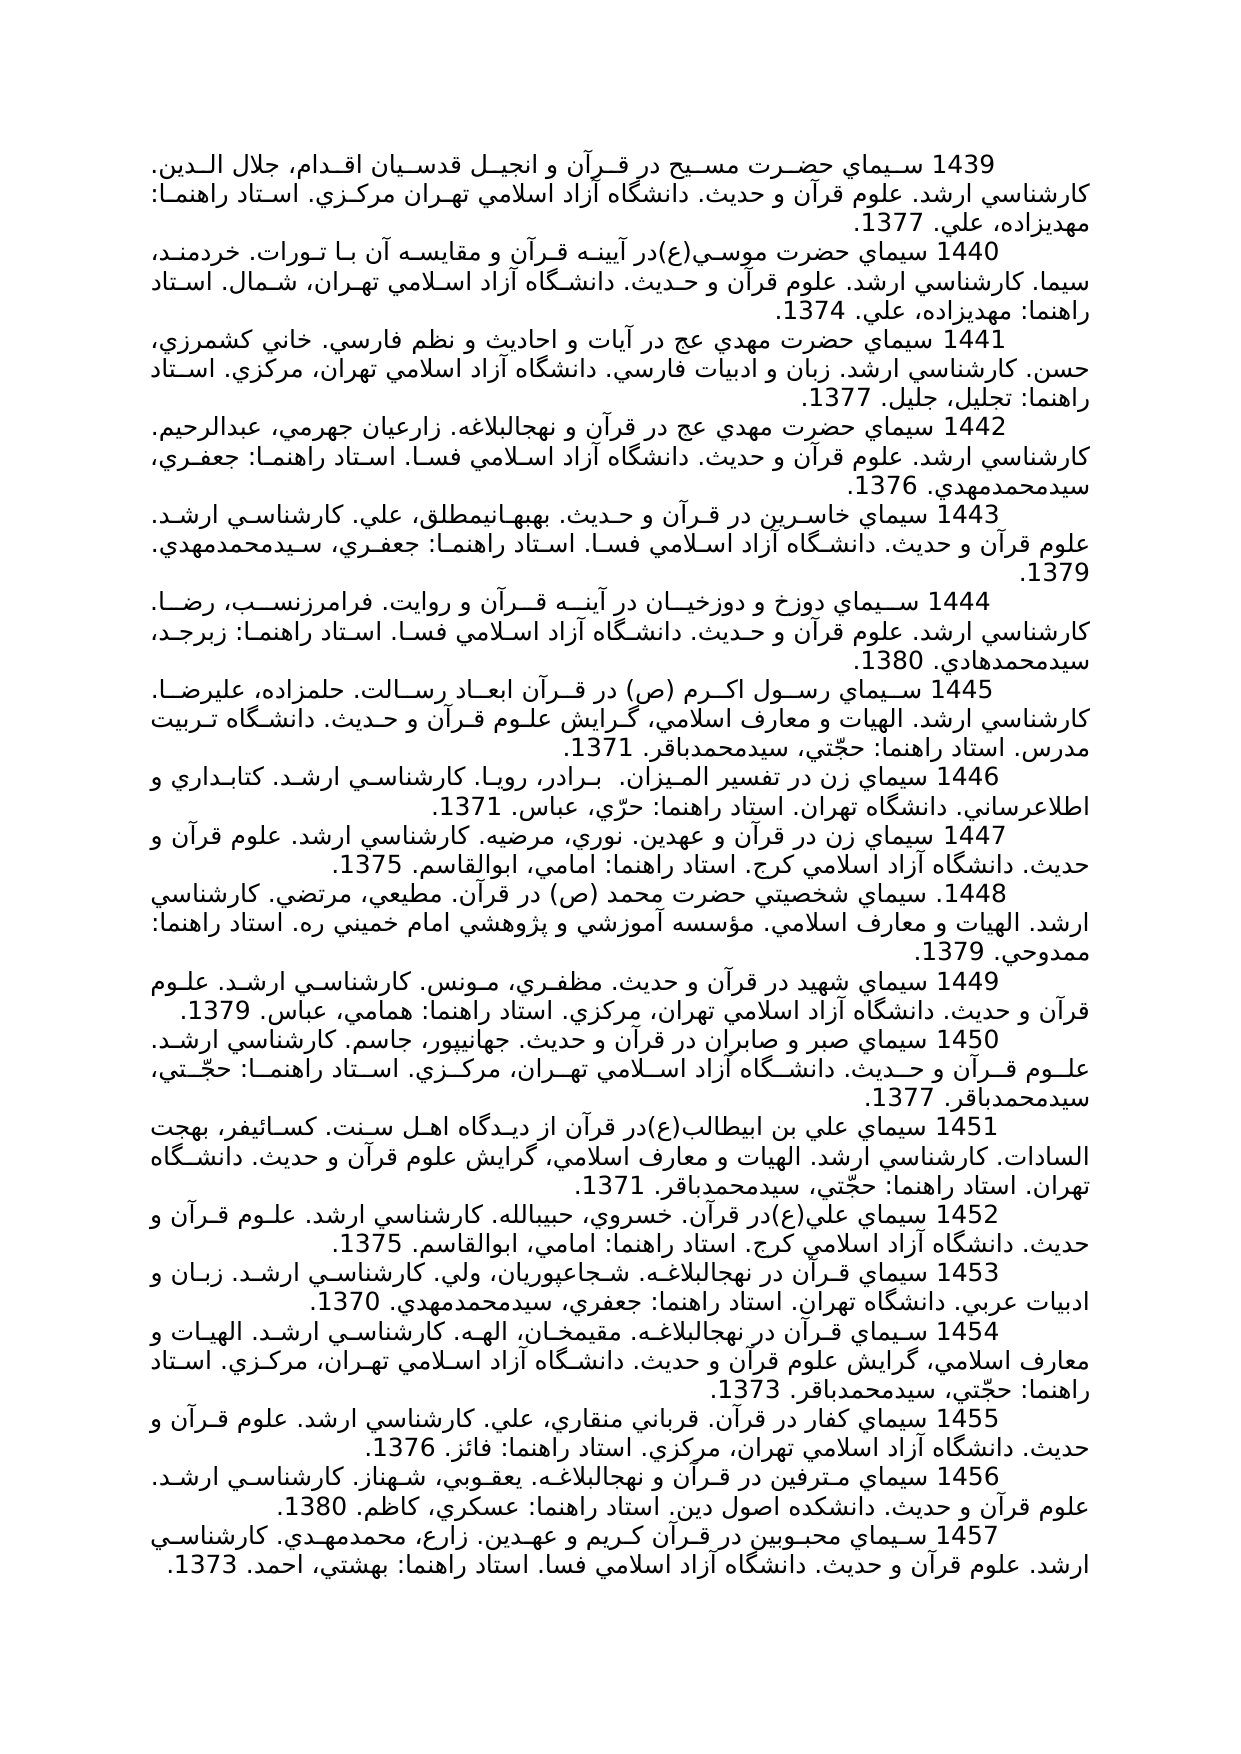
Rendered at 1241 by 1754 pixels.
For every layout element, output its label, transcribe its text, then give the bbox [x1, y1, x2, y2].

text 1451 سيماي علي بن ابيطالب(ع)در قرآن از ديدگاه اهل سنت. كسائي‏فر، بهجت السادات. كارشناسي ارشد. الهيات و معارف اسلامي، گرايش علوم قرآن و حديث. دانشگاه تهران. استاد راهنما: حجّتي، سيدمحمدباقر. 1371. [150, 1112, 1090, 1200]
text 1448. سيماي شخصيتي حضرت محمد (ص) در قرآن. مطيعي، مرتضي. كارشناسي ارشد. الهيات و معارف اسلامي. مؤسسه آموزشي و پژوهشي امام خميني ره. استاد راهنما: ممدوحي. 1379. [150, 879, 1090, 967]
text 1450 سيماي صبر و صابران در قرآن و حديث. جهاني‏پور، جاسم. كارشناسي ارشد. علوم قرآن و حديث. دانشگاه آزاد اسلامي تهران، مركزي. استاد راهنما: حجّتي، سيدمحمدباقر. 1377. [150, 1025, 1090, 1112]
text 1449 سيماي شهيد در قرآن و حديث. مظفري، مونس. كارشناسي ارشد. علوم قرآن و حديث. دانشگاه آزاد اسلامي تهران، مركزي. استاد راهنما: همامي، عباس. 1379. [150, 967, 1090, 1025]
text 1456 سيماي مترفين در قرآن و نهج‏البلاغه. يعقوبي، شهناز. كارشناسي ارشد. علوم قرآن و حديث. دانشكده اصول دين. استاد راهنما: عسكري، كاظم. 1380. [150, 1462, 1090, 1521]
text 1457 سيماي محبوبين در قرآن كريم و عهدين. زارع، محمدمهدي. كارشناسي ارشد. علوم قرآن و حديث. دانشگاه آزاد اسلامي فسا. استاد راهنما: بهشتي، احمد. 1373. [150, 1521, 1090, 1579]
text 1455 سيماي كفار در قرآن. قرباني منقاري، علي. كارشناسي ارشد. علوم قرآن و حديث. دانشگاه آزاد اسلامي تهران، مركزي. استاد راهنما: فائز. 1376. [150, 1404, 1090, 1462]
text 1444 سيماي دوزخ و دوزخيان در آينه قرآن و روايت. فرامرزنسب، رضا. كارشناسي ارشد. علوم قرآن و حديث. دانشگاه آزاد اسلامي فسا. استاد راهنما: زبرجد، سيدمحمدهادي. 1380. [150, 587, 1090, 675]
text 1447 سيماي زن در قرآن و عهدين. نوري، مرضيه. كارشناسي ارشد. علوم قرآن و حديث. دانشگاه آزاد اسلامي كرج. استاد راهنما: امامي، ابوالقاسم. 1375. [150, 821, 1090, 879]
text 1445 سيماي رسول اكرم (ص) در قرآن ابعاد رسالت. حلم‏زاده، عليرضا. كارشناسي ارشد. الهيات و معارف اسلامي، گرايش علوم قرآن و حديث. دانشگاه تربيت مدرس. استاد راهنما: حجّتي، سيدمحمدباقر. 1371. [150, 675, 1090, 762]
text 1440 سيماي حضرت موسي(ع)در آيينه قرآن و مقايسه آن با تورات. خردمند، سيما. كارشناسي ارشد. علوم قرآن و حديث. دانشگاه آزاد اسلامي تهران، شمال. استاد راهنما: مهديزاده، علي. 1374. [150, 237, 1090, 325]
text 1454 سيماي قرآن در نهج‏البلاغه. مقيم‏خان، الهه. كارشناسي ارشد. الهيات و معارف اسلامي، گرايش علوم قرآن و حديث. دانشگاه آزاد اسلامي تهران، مركزي. استاد راهنما: حجّتي، سيدمحمدباقر. 1373. [150, 1317, 1090, 1404]
text 1442 سيماي حضرت مهدي عج در قرآن و نهج‏البلاغه. زارعيان جهرمي، عبدالرحيم. كارشناسي ارشد. علوم قرآن و حديث. دانشگاه آزاد اسلامي فسا. استاد راهنما: جعفري، سيدمحمدمهدي. 1376. [150, 412, 1090, 500]
text 1452 سيماي علي(ع)در قرآن. خسروي، حبيب‏الله. كارشناسي ارشد. علوم قرآن و حديث. دانشگاه آزاد اسلامي كرج. استاد راهنما: امامي، ابوالقاسم. 1375. [150, 1200, 1090, 1258]
text 1453 سيماي قرآن در نهج‏البلاغه. شجاعپوريان، ولي. كارشناسي ارشد. زبان و ادبيات عربي. دانشگاه تهران. استاد راهنما: جعفري، سيدمحمدمهدي. 1370. [150, 1258, 1090, 1317]
text 1439 سيماي حضرت مسيح در قرآن و انجيل قدسيان اقدام، جلال الدين. كارشناسي ارشد. علوم قرآن و حديث. دانشگاه آزاد اسلامي تهران مركزي. استاد راهنما: مهديزاده، علي. 1377. [150, 150, 1090, 237]
text 1441 سيماي حضرت مهدي عج در آيات و احاديث و نظم فارسي. خاني كشمرزي، حسن. كارشناسي ارشد. زبان و ادبيات فارسي. دانشگاه آزاد اسلامي تهران، مركزي. استاد راهنما: تجليل، جليل. 1377. [150, 325, 1090, 412]
text 1446 سيماي زن در تفسير الميزان. برادر، رويا. كارشناسي ارشد. كتابداري و اطلاع‏رساني. دانشگاه تهران. استاد راهنما: حرّي، عباس. 1371. [150, 762, 1090, 821]
text 1443 سيماي خاسرين در قرآن و حديث. بهبهاني‏مطلق، علي. كارشناسي ارشد. علوم قرآن و حديث. دانشگاه آزاد اسلامي فسا. استاد راهنما: جعفري، سيدمحمدمهدي. 1379. [150, 500, 1090, 587]
